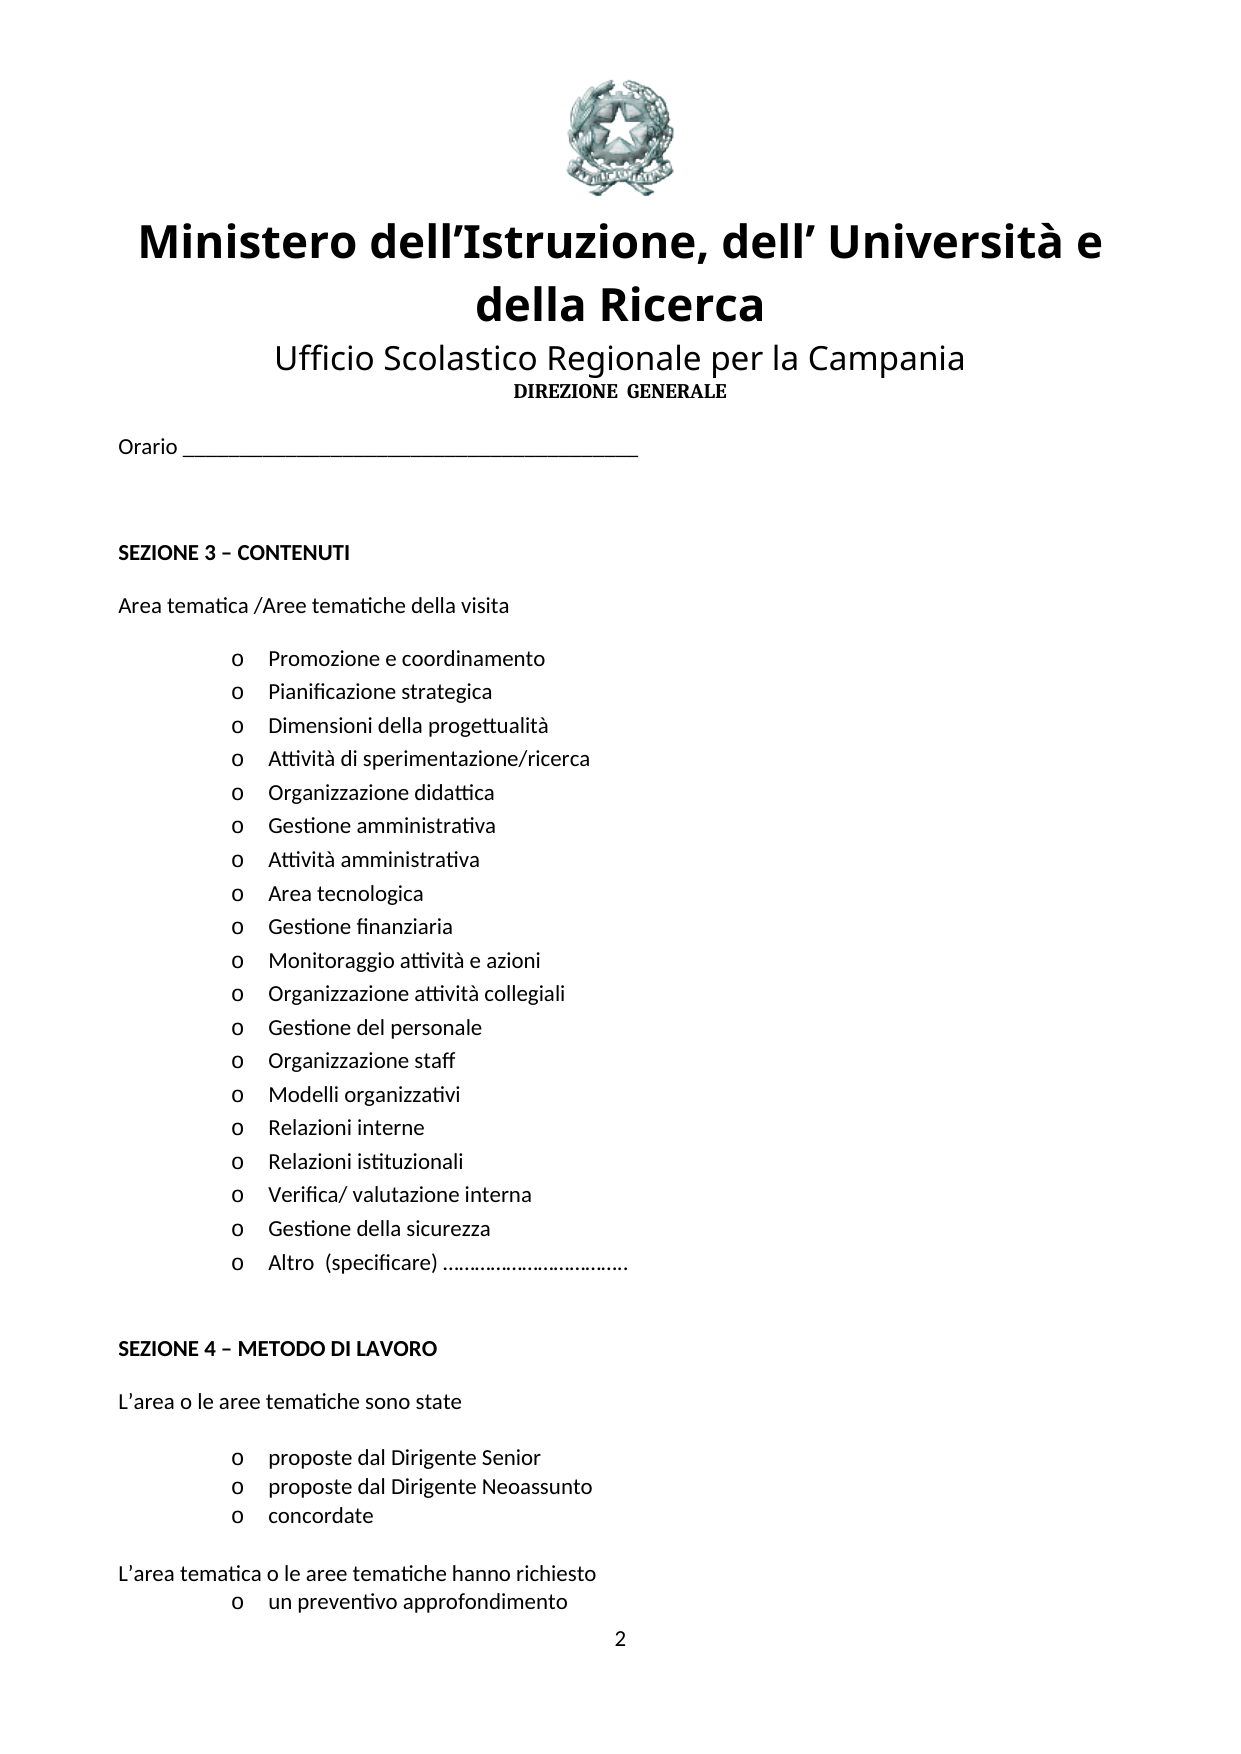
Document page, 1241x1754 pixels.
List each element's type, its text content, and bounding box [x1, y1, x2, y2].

text L’area tematica o le aree tematiche hanno richiesto [118, 1559, 1122, 1587]
list concordate [231, 1502, 1122, 1531]
list proposte dal Dirigente Neoassunto [231, 1472, 1122, 1502]
list Organizzazione attività collegiali [231, 979, 1122, 1008]
list proposte dal Dirigente Senior [231, 1443, 1122, 1472]
list Pianificazione strategica [231, 677, 1122, 707]
picture [546, 73, 695, 210]
list Verifica/ valutazione interna [231, 1181, 1122, 1210]
list Dimensioni della progettualità [231, 711, 1122, 740]
list Organizzazione didattica [231, 778, 1122, 807]
list Attività di sperimentazione/ricerca [231, 744, 1122, 774]
text SEZIONE 4 – METODO DI LAVORO [118, 1334, 1122, 1362]
text Orario ________________________________________ [118, 432, 1122, 460]
list un preventivo approfondimento [231, 1587, 1122, 1616]
list Area tecnologica [231, 879, 1122, 908]
list Gestione finanziaria [231, 912, 1122, 941]
list Attività amministrativa [231, 845, 1122, 874]
text L’area o le aree tematiche sono state [118, 1387, 1122, 1415]
list Gestione della sicurezza [231, 1214, 1122, 1243]
list Gestione del personale [231, 1013, 1122, 1042]
list Promozione e coordinamento [231, 644, 1122, 673]
list Gestione amministrativa [231, 812, 1122, 841]
list Monitoraggio attività e azioni [231, 946, 1122, 975]
text SEZIONE 3 – CONTENUTI [118, 538, 1122, 566]
list Modelli organizzativi [231, 1080, 1122, 1109]
text Area tematica /Aree tematiche della visita [118, 591, 1122, 619]
list Organizzazione staff [231, 1046, 1122, 1076]
list Relazioni istituzionali [231, 1147, 1122, 1176]
list Relazioni interne [231, 1113, 1122, 1143]
list Altro (specificare) …………………………….. [231, 1248, 1122, 1277]
